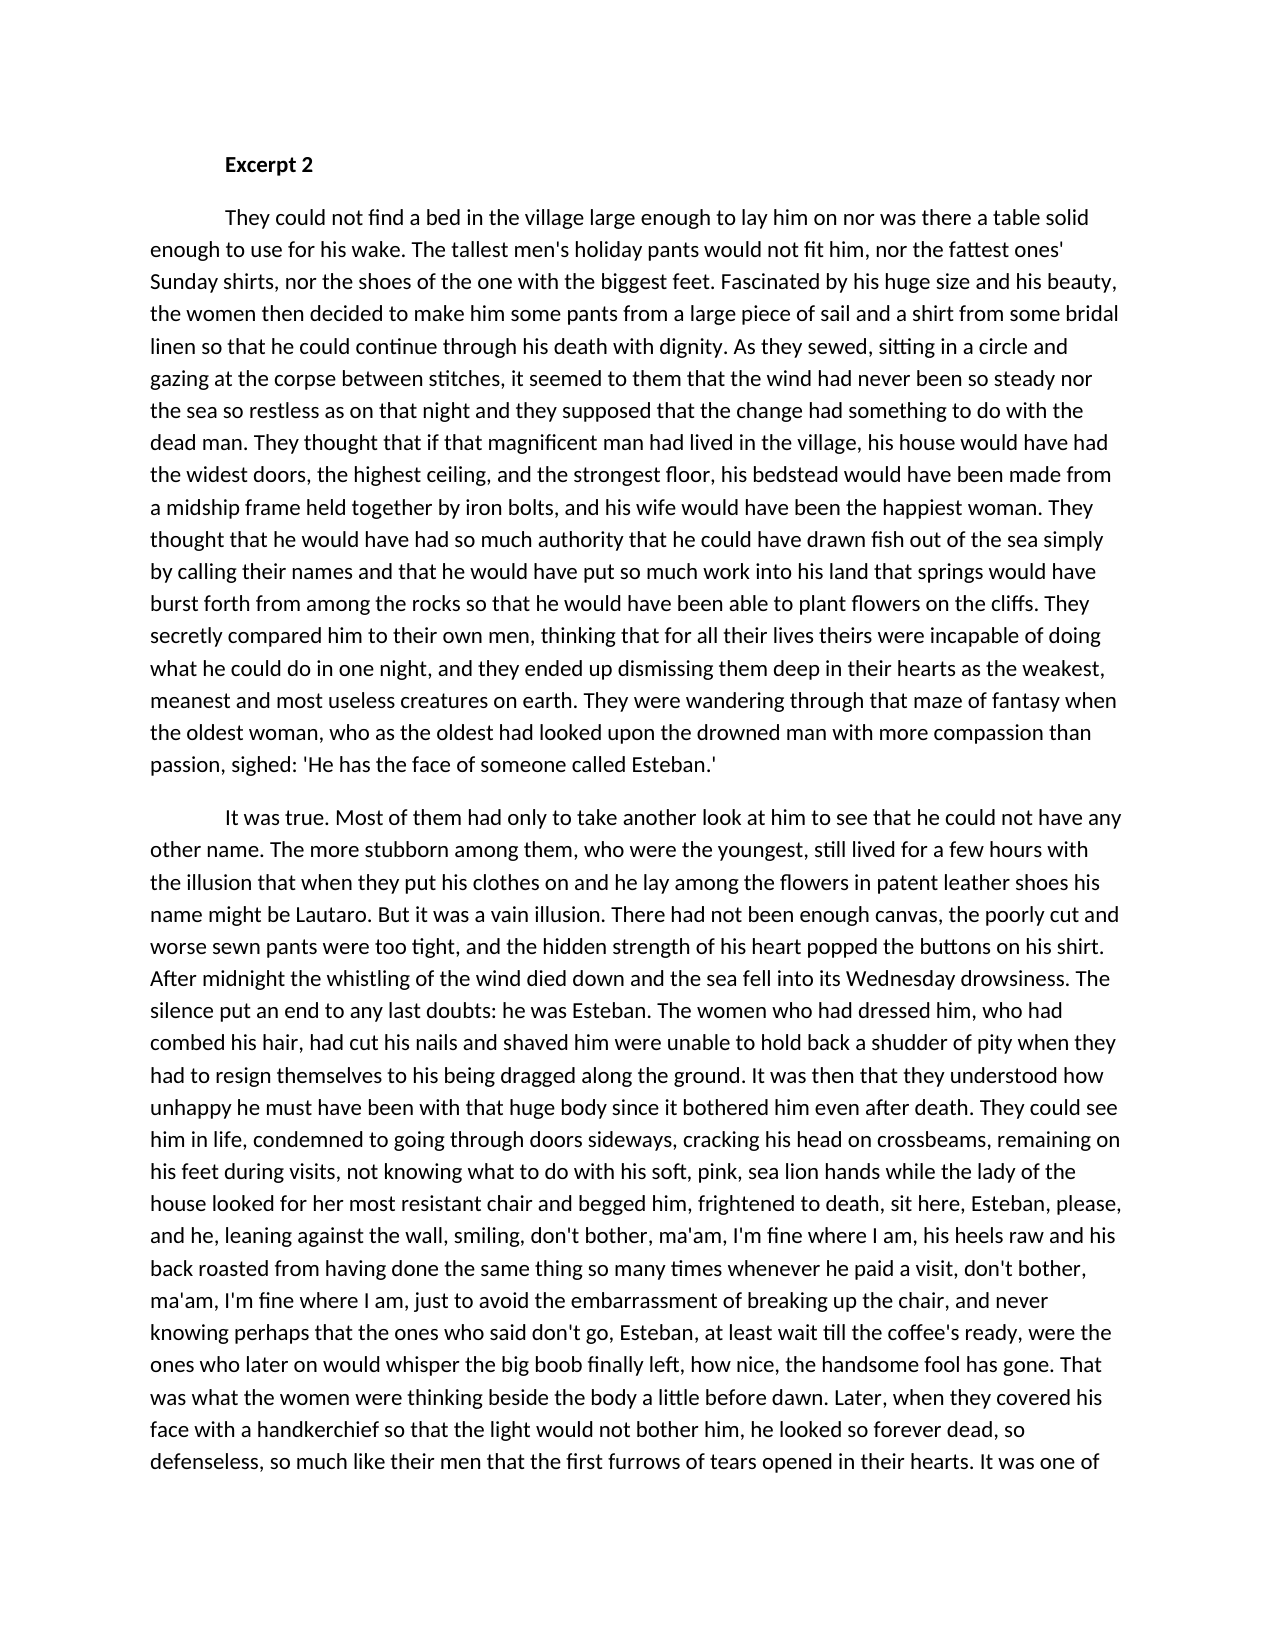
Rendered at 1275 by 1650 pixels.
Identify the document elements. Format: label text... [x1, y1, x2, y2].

text They could not find a bed in the village large enough to lay him on nor was there a table solid enough to use for his wake. The tallest men's holiday pants would not fit him, nor the fattest ones' Sunday shirts, nor the shoes of the one with the biggest feet. Fascinated by his huge size and his beauty, the women then decided to make him some pants from a large piece of sail and a shirt from some bridal linen so that he could continue through his death with dignity. As they sewed, sitting in a circle and gazing at the corpse between stitches, it seemed to them that the wind had never been so steady nor the sea so restless as on that night and they supposed that the change had something to do with the dead man. They thought that if that magnificent man had lived in the village, his house would have had the widest doors, the highest ceiling, and the strongest floor, his bedstead would have been made from a midship frame held together by iron bolts, and his wife would have been the happiest woman. They thought that he would have had so much authority that he could have drawn fish out of the sea simply by calling their names and that he would have put so much work into his land that springs would have burst forth from among the rocks so that he would have been able to plant flowers on the cliffs. They secretly compared him to their own men, thinking that for all their lives theirs were incapable of doing what he could do in one night, and they ended up dismissing them deep in their hearts as the weakest, meanest and most useless creatures on earth. They were wandering through that maze of fantasy when the oldest woman, who as the oldest had looked upon the drowned man with more compassion than passion, sighed: 'He has the face of someone called Esteban.' [150, 203, 1125, 778]
text Excerpt 2 [150, 150, 1125, 178]
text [150, 803, 1125, 1475]
